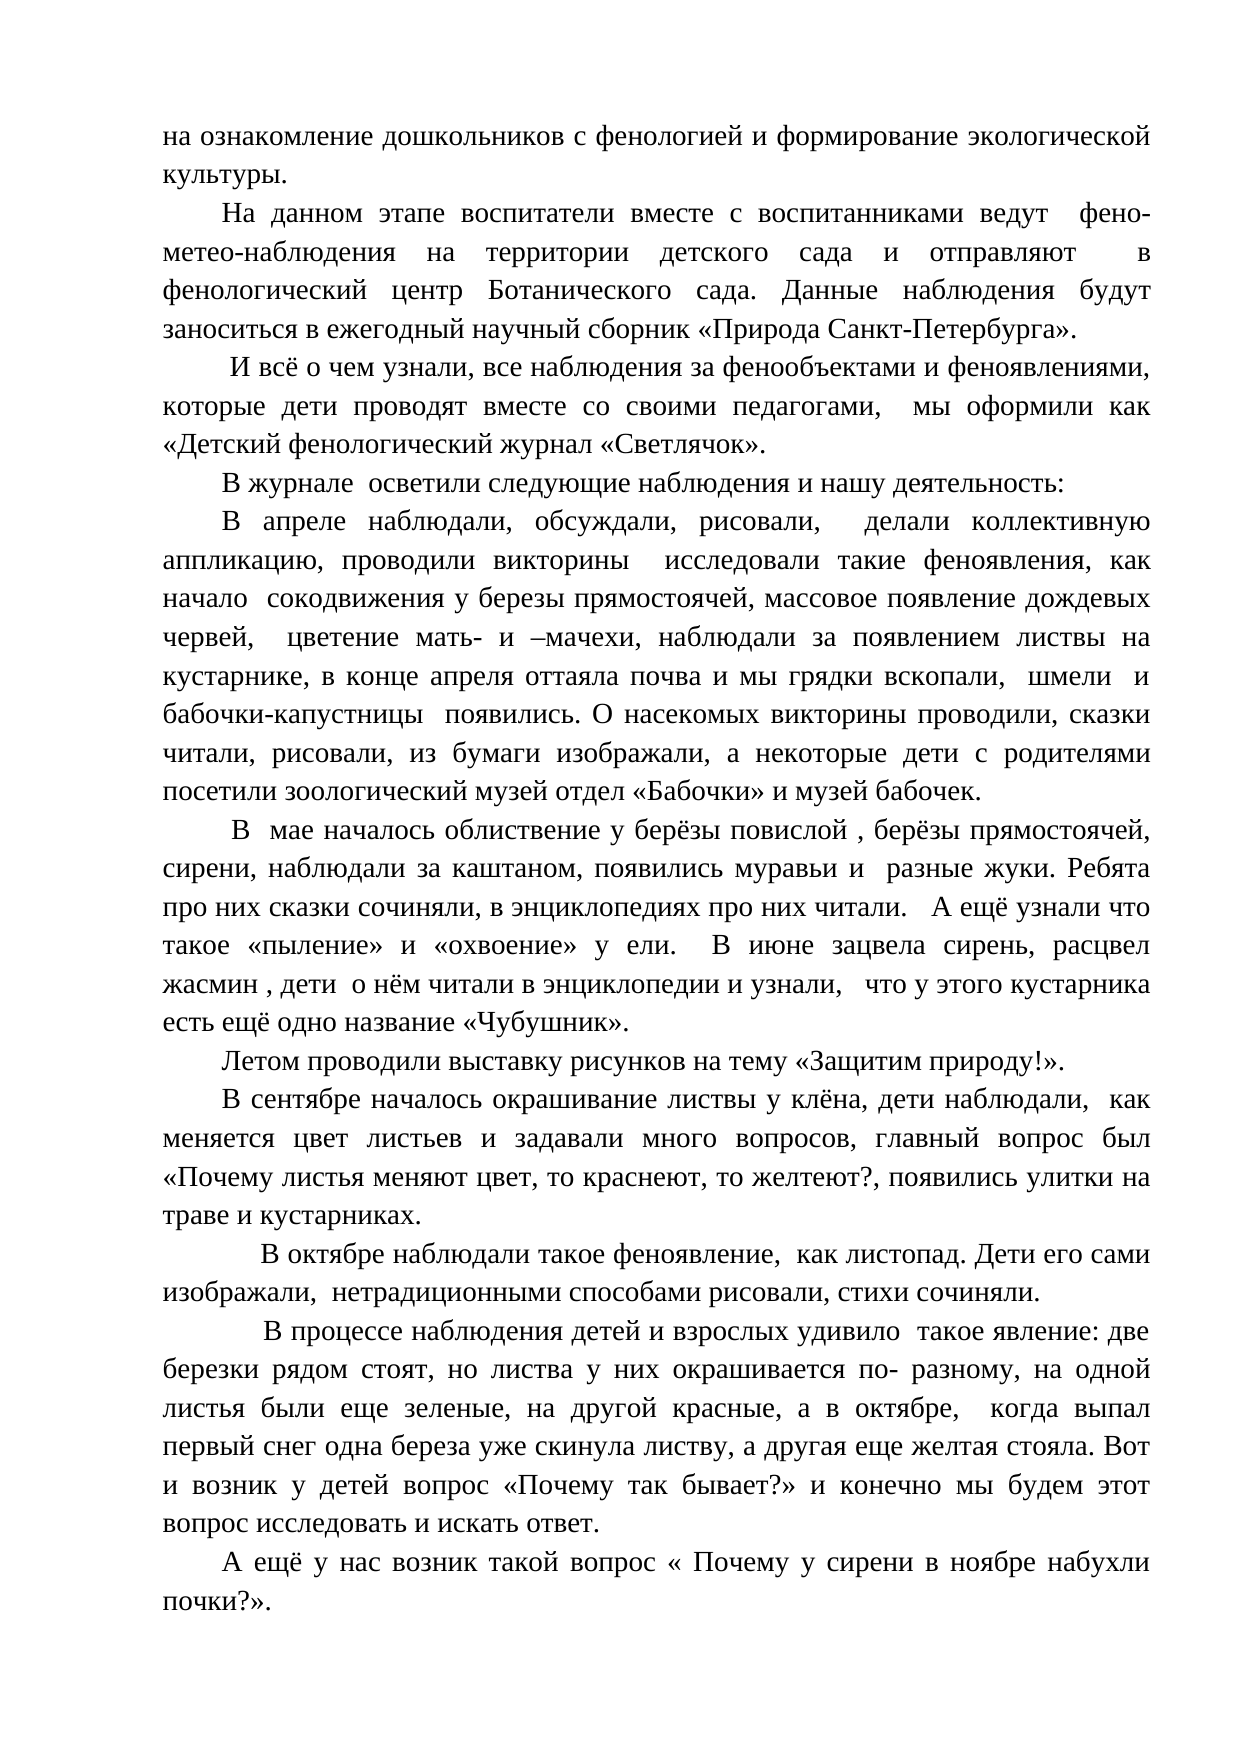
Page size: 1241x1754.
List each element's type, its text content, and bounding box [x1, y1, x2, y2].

text И всё о чем узнали, все наблюдения за фенообъектами и феноявлениями, которые дети проводят вместе со своими педагогами, мы оформили как «Детский фенологический журнал «Светлячок». [162, 349, 1152, 460]
text В процессе наблюдения детей и взрослых удивило такое явление: две березки рядом стоят, но листва у них окрашивается по- разному, на одной листья были еще зеленые, на другой красные, а в октябре, когда выпал первый снег одна береза уже скинула листву, а другая еще желтая стояла. Вот и возник у детей вопрос «Почему так бывает?» и конечно мы будем этот вопрос исследовать и искать ответ. [162, 1313, 1152, 1539]
text В апреле наблюдали, обсуждали, рисовали, делали коллективную аппликацию, проводили викторины исследовали такие феноявления, как начало сокодвижения у березы прямостоячей, массовое появление дождевых червей, цветение мать- и –мачехи, наблюдали за появлением листвы на кустарнике, в конце апреля оттаяла почва и мы грядки вскопали, шмели и бабочки-капустницы появились. О насекомых викторины проводили, сказки читали, рисовали, из бумаги изображали, а некоторые дети с родителями посетили зоологический музей отдел «Бабочки» и музей бабочек. [162, 503, 1152, 807]
text В сентябре началось окрашивание листвы у клёна, дети наблюдали, как меняется цвет листьев и задавали много вопросов, главный вопрос был «Почему листья меняют цвет, то краснеют, то желтеют?, появились улитки на траве и кустарниках. [162, 1082, 1152, 1231]
text А ещё у нас возник такой вопрос « Почему у сирени в ноябре набухли почки?». [162, 1544, 1152, 1616]
text Летом проводили выставку рисунков на тему «Защитим природу!». [162, 1043, 1152, 1077]
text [162, 118, 1152, 190]
text В журнале осветили следующие наблюдения и нашу деятельность: [162, 465, 1152, 498]
text В октябре наблюдали такое феноявление, как листопад. Дети его сами изображали, нетрадиционными способами рисовали, стихи сочиняли. [162, 1236, 1152, 1308]
text На данном этапе воспитатели вместе с воспитанниками ведут фено-метео-наблюдения на территории детского сада и отправляют в фенологический центр Ботанического сада. Данные наблюдения будут заноситься в ежегодный научный сборник «Природа Санкт-Петербурга». [162, 195, 1152, 344]
text В мае началось облиствение у берёзы повислой , берёзы прямостоячей, сирени, наблюдали за каштаном, появились муравьи и разные жуки. Ребята про них сказки сочиняли, в энциклопедиях про них читали. А ещё узнали что такое «пыление» и «охвоение» у ели. В июне зацвела сирень, расцвел жасмин , дети о нём читали в энциклопедии и узнали, что у этого кустарника есть ещё одно название «Чубушник». [162, 812, 1152, 1038]
